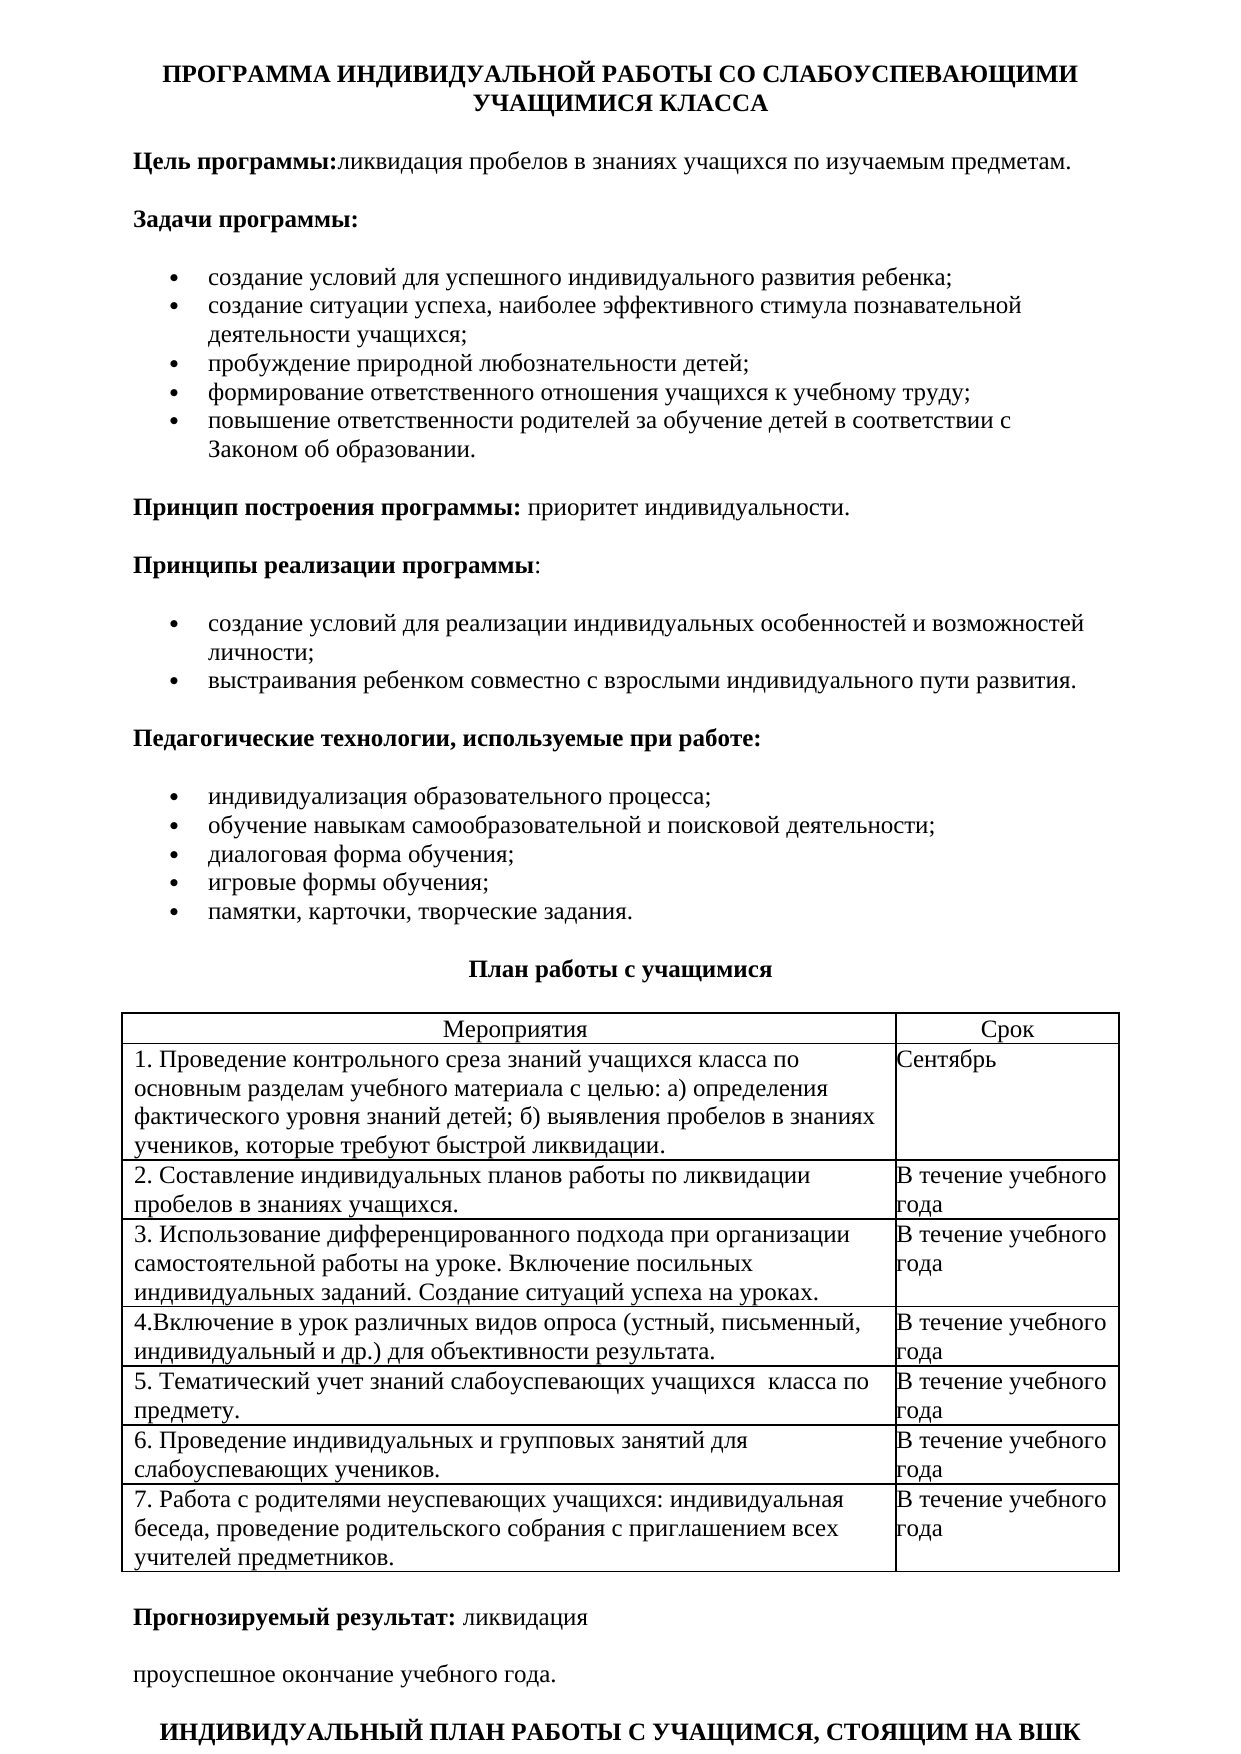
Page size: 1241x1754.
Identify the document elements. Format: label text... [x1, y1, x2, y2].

table_cell В течение учебного года [897, 1220, 1118, 1306]
list создание ситуации успеха, наиболее эффективного стимула познавательной деятельности учащихся; [170, 290, 1107, 348]
table_cell 7. Работа с родителями неуспевающих учащихся: индивидуальная беседа, проведение родительского собрания с приглашением всех учителей предметников. [123, 1485, 895, 1571]
table_cell Сентябрь [897, 1044, 1118, 1159]
table_cell 5. Тематический учет знаний слабоуспевающих учащихся класса по предмету. [123, 1367, 895, 1424]
table_cell В течение учебного года [897, 1367, 1118, 1424]
table_cell 1. Проведение контрольного среза знаний учащихся класса по основным разделам учебного материала с целью: а) определения фактического уровня знаний детей; б) выявления пробелов в знаниях учеников, которые требуют быстрой ликвидации. [123, 1044, 895, 1159]
table_cell 6. Проведение индивидуальных и групповых занятий для слабоуспевающих учеников. [123, 1426, 895, 1483]
list пробуждение природной любознательности детей; [170, 348, 1107, 377]
list обучение навыкам самообразовательной и поисковой деятельности; [170, 810, 1107, 839]
list создание условий для реализации индивидуальных особенностей и возможностей личности; [170, 608, 1107, 665]
table_cell 4.Включение в урок различных видов опроса (устный, письменный, индивидуальный и др.) для объективности результата. [123, 1307, 895, 1365]
list формирование ответственного отношения учащихся к учебному труду; [170, 377, 1107, 405]
list индивидуализация образовательного процесса; [170, 781, 1107, 810]
list создание условий для успешного индивидуального развития ребенка; [170, 262, 1107, 290]
text Педагогические технологии, используемые при работе: [133, 723, 1107, 752]
table_header Срок [897, 1014, 1118, 1042]
text Принцип построения программы: приоритет индивидуальности. [133, 492, 1107, 521]
text Задачи программы: [133, 204, 1107, 232]
table_cell В течение учебного года [897, 1161, 1118, 1218]
text ИНДИВИДУАЛЬНЫЙ ПЛАН РАБОТЫ С УЧАЩИМСЯ, СТОЯЩИМ НА ВШК [133, 1717, 1107, 1746]
text Цель программы:ликвидация пробелов в знаниях учащихся по изучаемым предметам. [133, 146, 1107, 174]
list игровые формы обучения; [170, 867, 1107, 896]
table_cell В течение учебного года [897, 1485, 1118, 1571]
table_cell 3. Использование дифференцированного подхода при организации самостоятельной работы на уроке. Включение посильных индивидуальных заданий. Создание ситуаций успеха на уроках. [123, 1220, 895, 1306]
text Прогнозируемый результат: ликвидация [133, 1602, 1107, 1630]
text План работы с учащимися [133, 954, 1107, 983]
text Принципы реализации программы: [133, 550, 1107, 579]
list выстраивания ребенком совместно с взрослыми индивидуального пути развития. [170, 665, 1107, 694]
list повышение ответственности родителей за обучение детей в соответствии с Законом об образовании. [170, 405, 1107, 463]
text ПРОГРАММА ИНДИВИДУАЛЬНОЙ РАБОТЫ СО СЛАБОУСПЕВАЮЩИМИ УЧАЩИМИСЯ КЛАССА [133, 59, 1107, 117]
table_cell В течение учебного года [897, 1426, 1118, 1483]
table_cell 2. Составление индивидуальных планов работы по ликвидации пробелов в знаниях учащихся. [123, 1161, 895, 1218]
table_cell В течение учебного года [897, 1307, 1118, 1365]
table_header Мероприятия [123, 1014, 895, 1042]
text проуспешное окончание учебного года. [133, 1659, 1107, 1688]
list памятки, карточки, творческие задания. [170, 896, 1107, 925]
list диалоговая форма обучения; [170, 839, 1107, 867]
